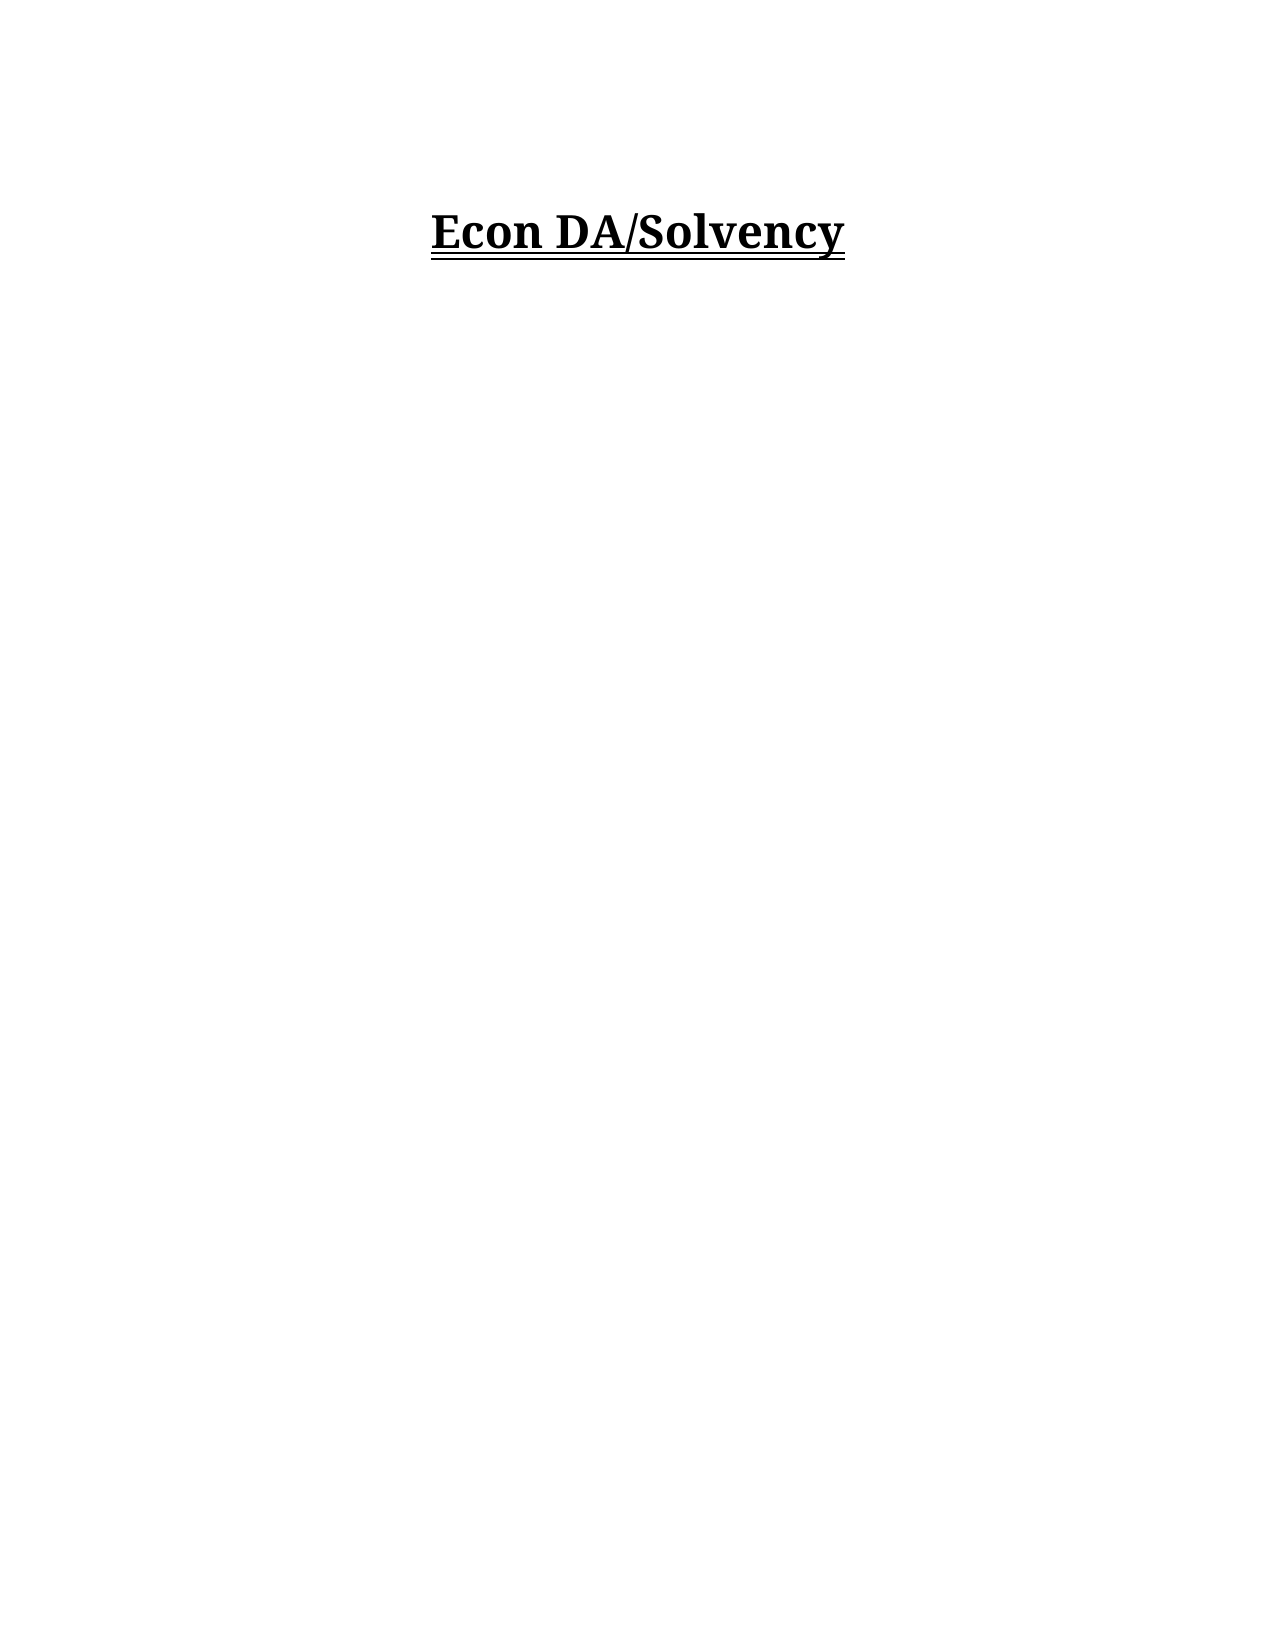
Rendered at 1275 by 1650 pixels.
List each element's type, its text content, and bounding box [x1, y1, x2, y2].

subtitle Econ DA/Solvency [187, 200, 1087, 262]
